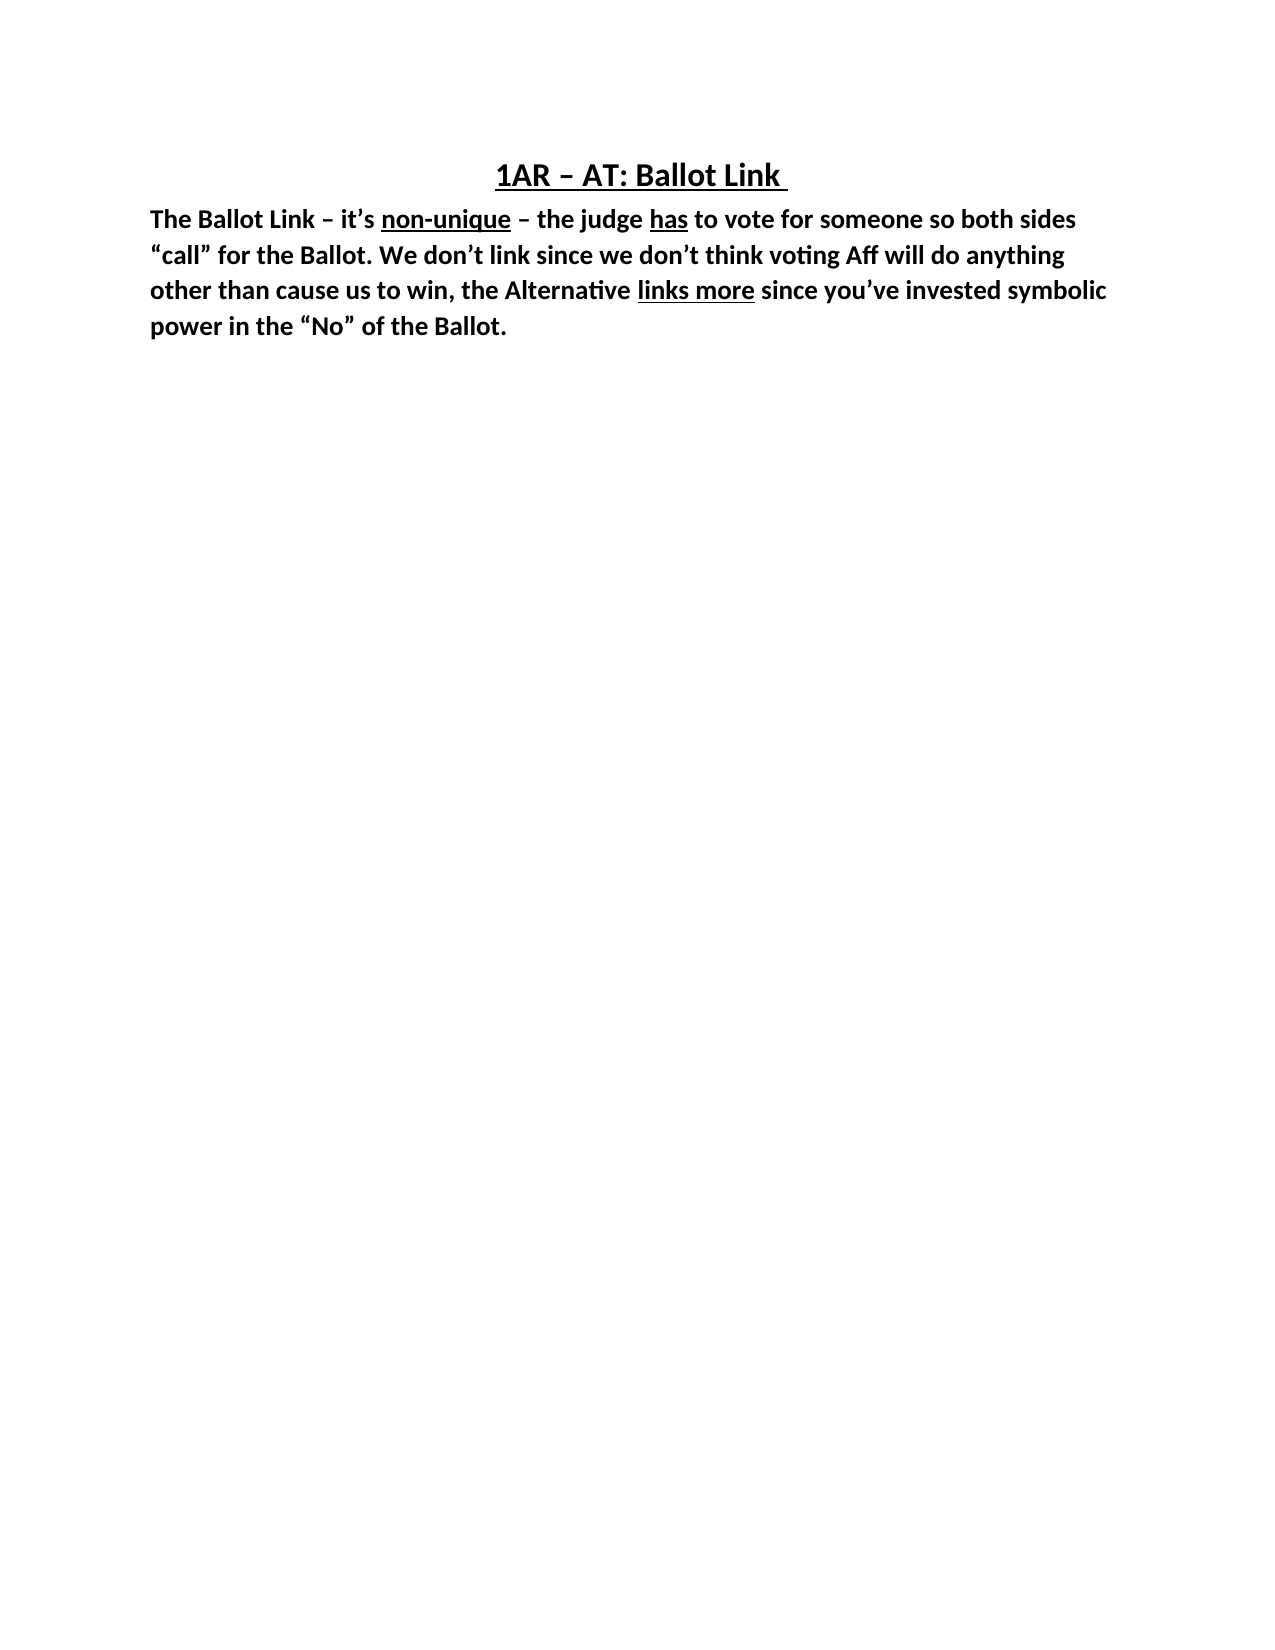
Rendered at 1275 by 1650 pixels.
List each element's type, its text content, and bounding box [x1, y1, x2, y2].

subtitle The Ballot Link – it’s non-unique – the judge has to vote for someone so both sides “call” for the Ballot. We don’t link since we don’t think voting Aff will do anything other than cause us to win, the Alternative links more since you’ve invested symbolic power in the “No” of the Ballot. [150, 202, 1125, 342]
subtitle 1AR – AT: Ballot Link [150, 154, 1125, 195]
